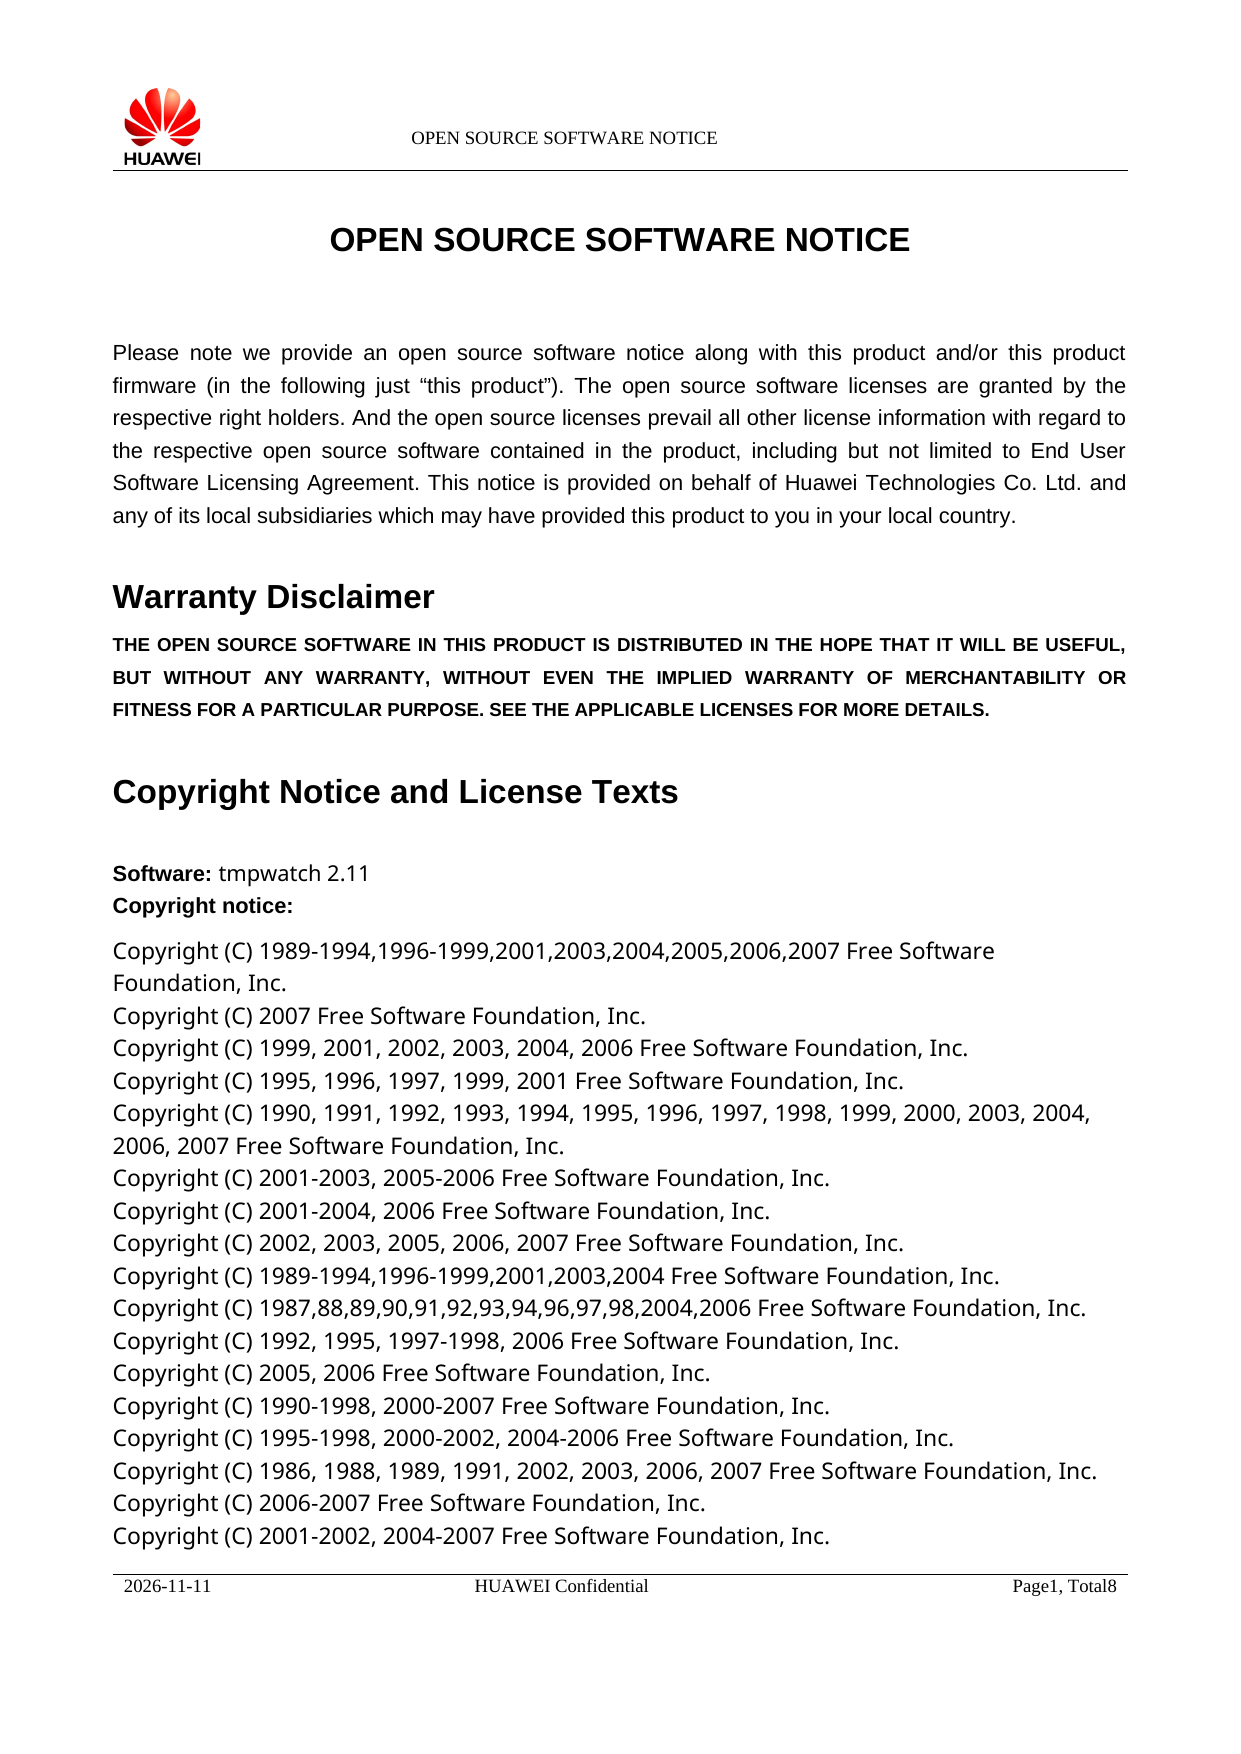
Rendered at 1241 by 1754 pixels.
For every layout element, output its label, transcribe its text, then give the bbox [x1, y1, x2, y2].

text Warranty Disclaimer [112, 564, 1128, 629]
text OPEN SOURCE SOFTWARE NOTICE [112, 206, 1128, 271]
title Software: tmpwatch 2.11 [112, 856, 1128, 889]
picture [124, 88, 201, 165]
text The open source software in this product is distributed in the hope that it will be useful, but WITHOUT ANY WARRANTY, without even the implied warranty of MERCHANTABILITY or FITNESS FOR A PARTICULAR PURPOSE. See the applicable licenses for more details. [112, 629, 1128, 726]
text Please note we provide an open source software notice along with this product and/or this product firmware (in the following just “this product”). The open source software licenses are granted by the respective right holders. And the open source licenses prevail all other license information with regard to the respective open source software contained in the product, including but not limited to End User Software Licensing Agreement. This notice is provided on behalf of Huawei Technologies Co. Ltd. and any of its local subsidiaries which may have provided this product to you in your local country. [112, 336, 1128, 531]
text Copyright Notice and License Texts [112, 759, 1128, 824]
text Copyright notice: [112, 889, 1128, 921]
